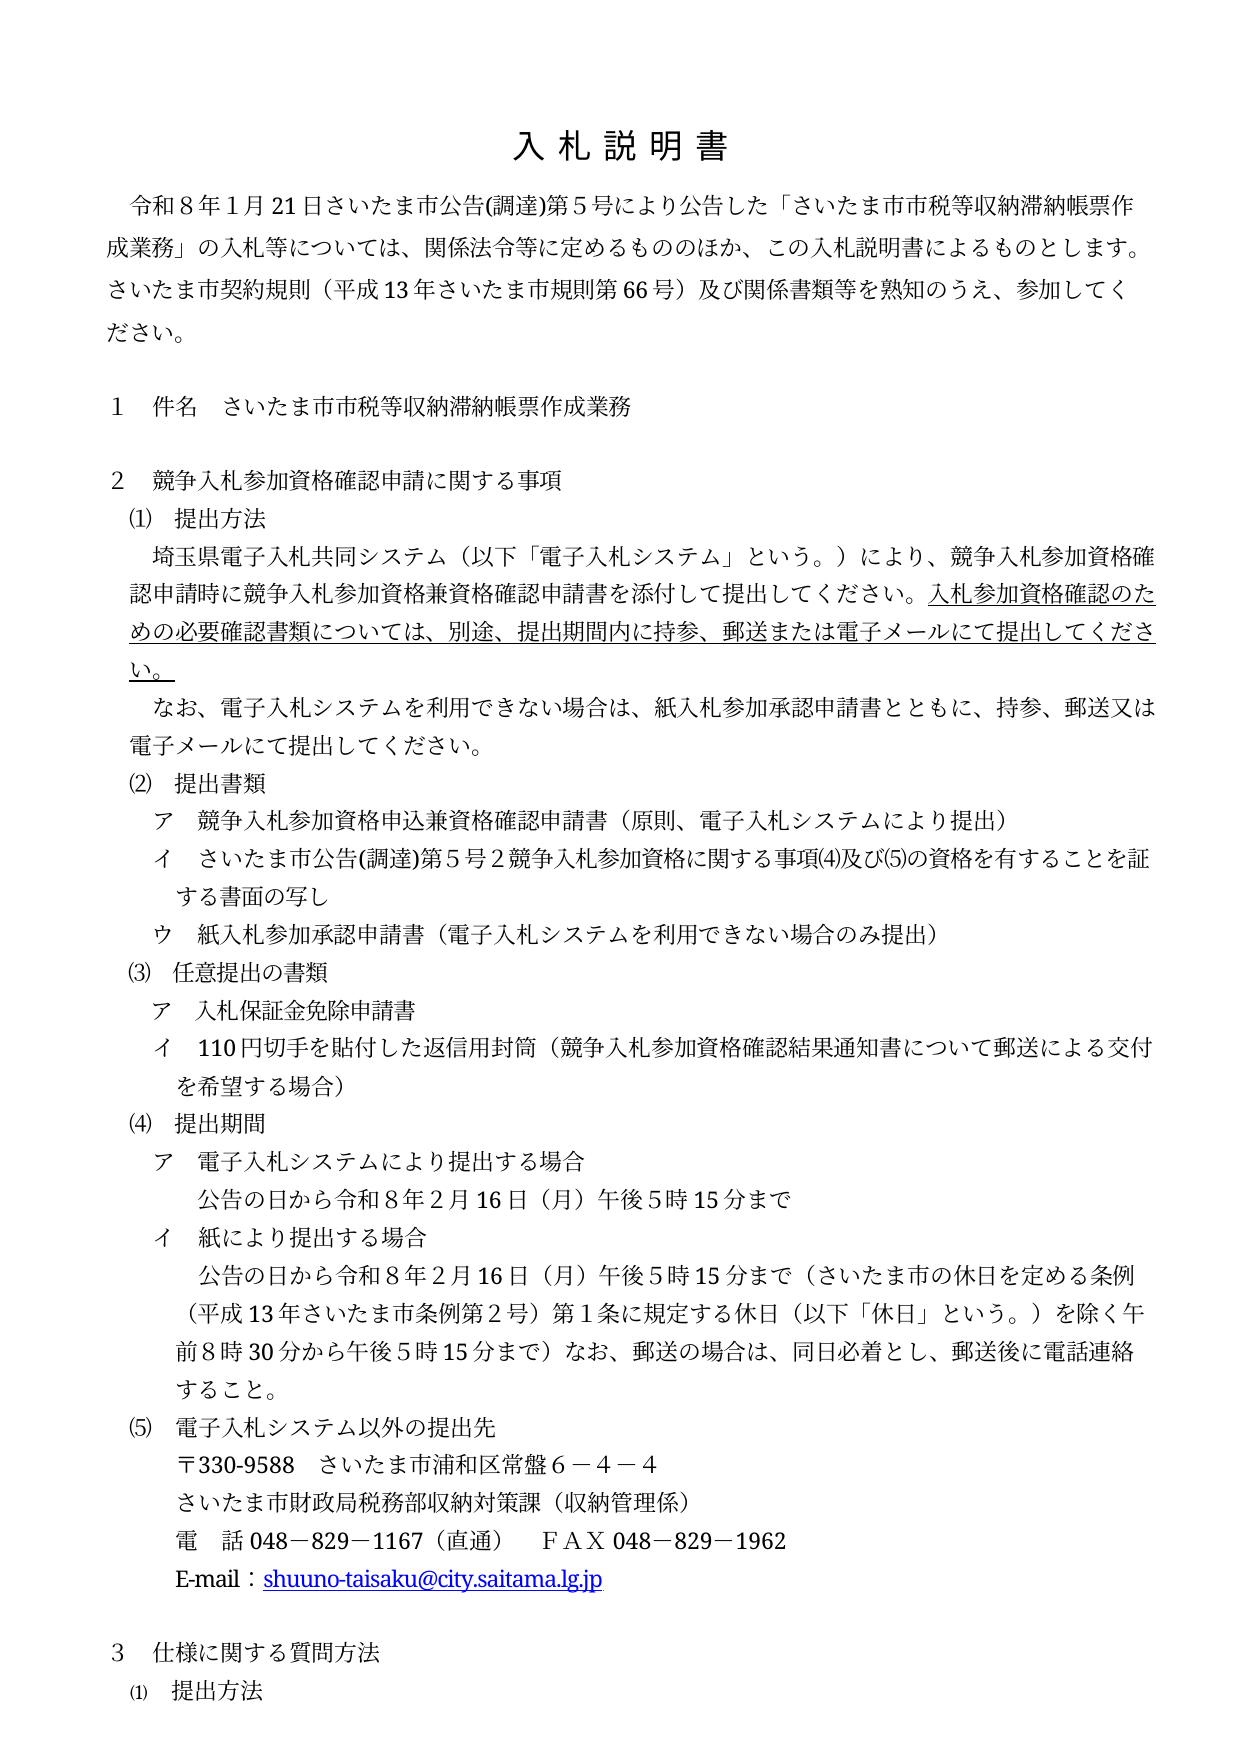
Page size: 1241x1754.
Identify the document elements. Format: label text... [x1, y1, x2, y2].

text イ さいたま市公告(調達)第５号２競争入札参加資格に関する事項⑷及び⑸の資格を有することを証する書面の写し [106, 841, 1157, 912]
text ２ 競争入札参加資格確認申請に関する事項 [106, 463, 1157, 496]
text 埼玉県電子入札共同システム（以下「電子入札システム」という。）により、競争入札参加資格確認申請時に競争入札参加資格兼資格確認申請書を添付して提出してください。入札参加資格確認のための必要確認書類については、別途、提出期間内に持参、郵送または電子メールにて提出してください。 [106, 539, 1157, 685]
text ⑸ 電子入札システム以外の提出先 [106, 1410, 1157, 1443]
text ア 電子入札システムにより提出する場合 [106, 1144, 1157, 1177]
text 電 話 048－829－1167（直通） ＦＡＸ 048－829－1962 [106, 1523, 1157, 1556]
text 公告の日から令和８年２月16日（月）午後５時15分まで [106, 1182, 1157, 1215]
text イ 110円切手を貼付した返信用封筒（競争入札参加資格確認結果通知書について郵送による交付を希望する場合） [106, 1031, 1157, 1101]
text ⑷ 提出期間 [106, 1106, 1157, 1139]
text E-mail：shuuno-taisaku@city.saitama.lg.jp [106, 1561, 1157, 1594]
text 〒330-9588 さいたま市浦和区常盤６－４－４ [106, 1447, 1157, 1481]
text ⑶ 任意提出の書類 [106, 955, 1157, 988]
text さいたま市財政局税務部収納対策課（収納管理係） [106, 1486, 1157, 1518]
text ウ 紙入札参加承認申請書（電子入札システムを利用できない場合のみ提出） [106, 917, 1157, 950]
text ⑵ 提出書類 [106, 766, 1157, 798]
text イ 紙により提出する場合 [106, 1220, 1157, 1253]
text ⑴ 提出方法 [106, 1673, 1157, 1706]
text なお、電子入札システムを利用できない場合は、紙入札参加承認申請書とともに、持参、郵送又は電子メールにて提出してください。 [129, 690, 1157, 761]
text 令和８年１月21日さいたま市公告(調達)第５号により公告した「さいたま市市税等収納滞納帳票作成業務」の入札等については、関係法令等に定めるもののほか、この入札説明書によるものとします。さいたま市契約規則（平成13年さいたま市規則第66号）及び関係書類等を熟知のうえ、参加してください。 [106, 188, 1135, 348]
title 入 札 説 明 書 [503, 120, 738, 168]
text ア 競争入札参加資格申込兼資格確認申請書（原則、電子入札システムにより提出） [106, 803, 1157, 836]
text ⑴ 提出方法 [106, 501, 1157, 534]
text ３ 仕様に関する質問方法 [106, 1635, 1157, 1668]
text １ 件名 さいたま市市税等収納滞納帳票作成業務 [106, 389, 1157, 422]
text 公告の日から令和８年２月16日（月）午後５時15分まで（さいたま市の休日を定める条例（平成13年さいたま市条例第２号）第１条に規定する休日（以下「休日」という。）を除く午前８時30分から午後５時15分まで）なお、郵送の場合は、同日必着とし、郵送後に電話連絡すること。 [106, 1258, 1157, 1405]
text ア 入札保証金免除申請書 [106, 993, 1157, 1026]
